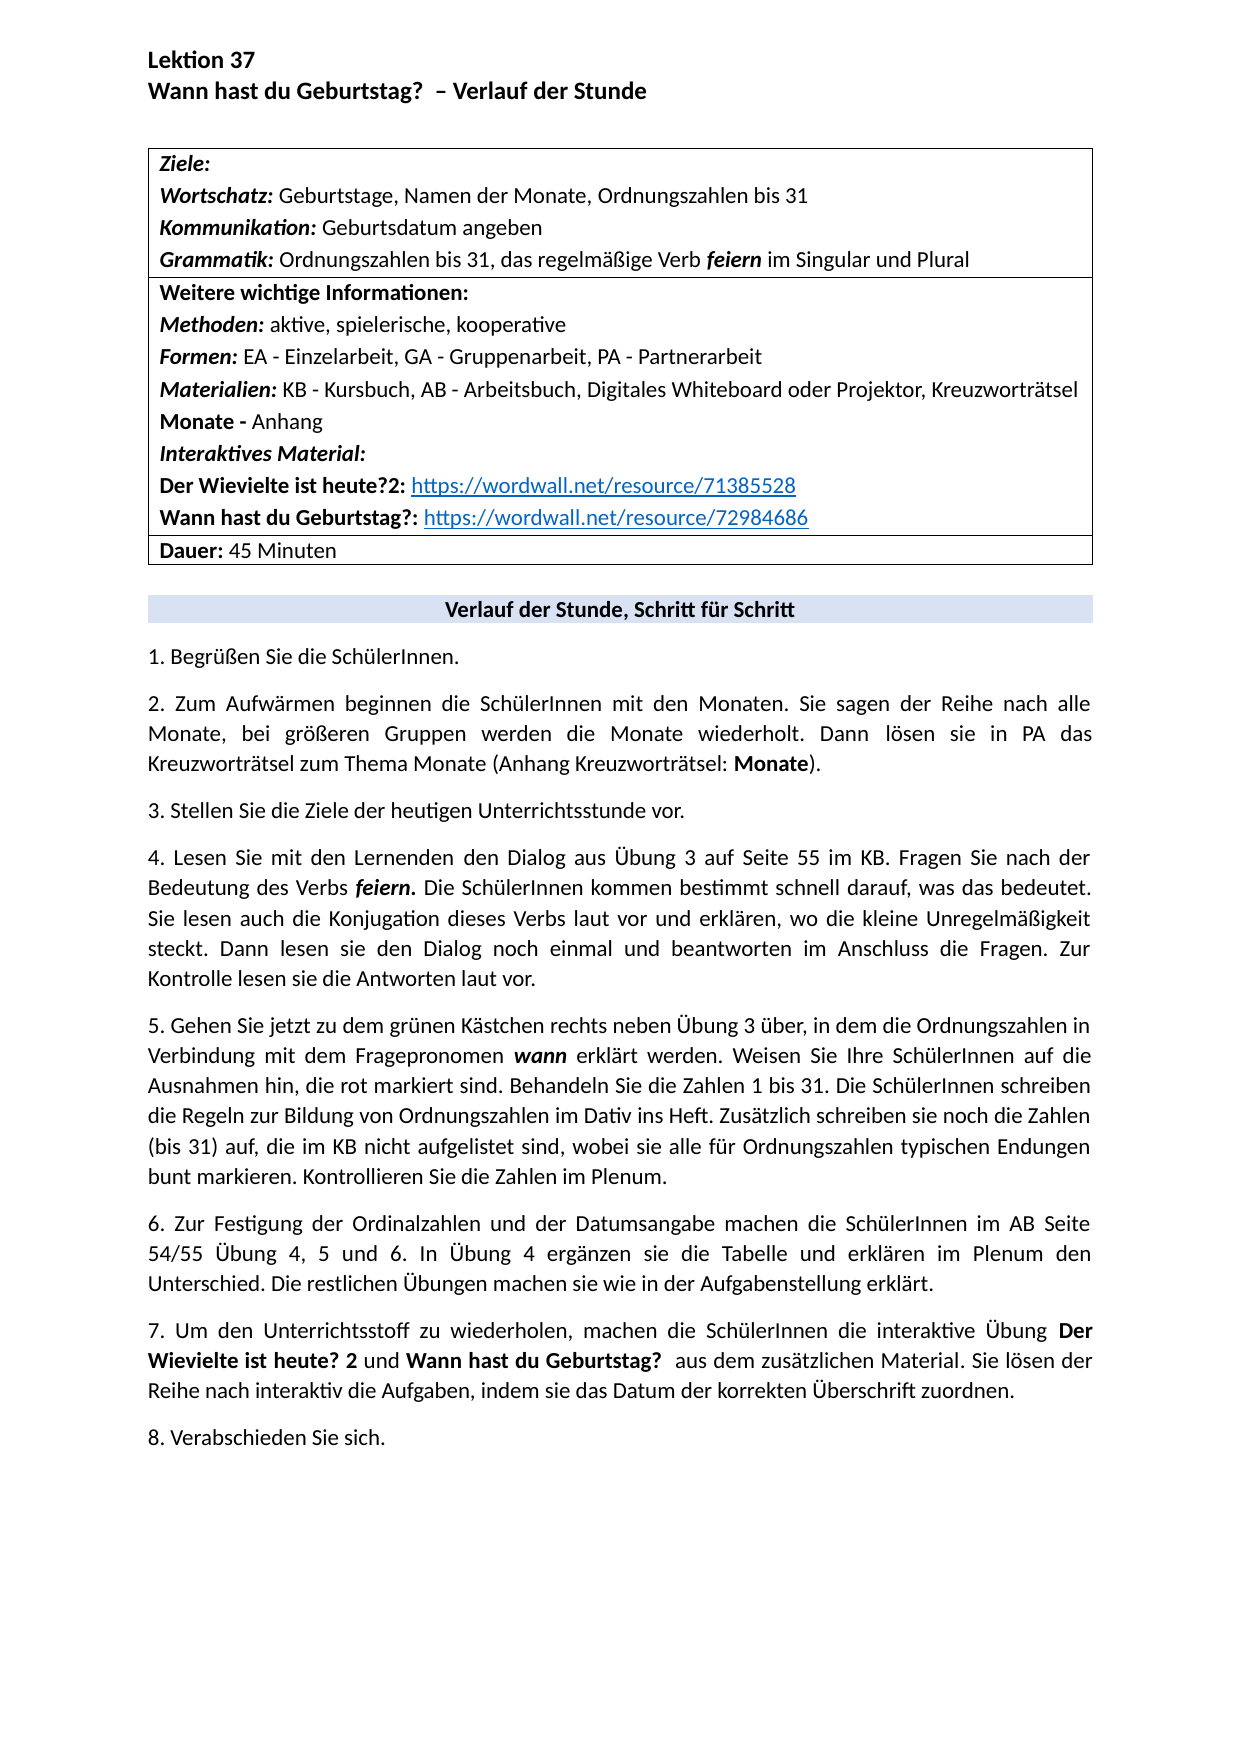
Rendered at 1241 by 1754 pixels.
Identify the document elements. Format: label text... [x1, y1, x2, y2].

text Verlauf der Stunde, Schritt für Schritt [148, 595, 1093, 623]
table_header Ziele: Wortschatz: Geburtstage, Namen der Monate, Ordnungszahlen bis 31 Kommunikation: Geburtsdatum angeben Grammatik: Ordnungszahlen bis 31, das regelmäßige Verb feiern im Singular und Plural [149, 149, 1092, 277]
text 6. Zur Festigung der Ordinalzahlen und der Datumsangabe machen die SchülerInnen im AB Seite 54/55 Übung 4, 5 und 6. In Übung 4 ergänzen sie die Tabelle und erklären im Plenum den Unterschied. Die restlichen Übungen machen sie wie in der Aufgabenstellung erklärt. [148, 1209, 1093, 1297]
text 5. Gehen Sie jetzt zu dem grünen Kästchen rechts neben Übung 3 über, in dem die Ordnungszahlen in Verbindung mit dem Fragepronomen wann erklärt werden. Weisen Sie Ihre SchülerInnen auf die Ausnahmen hin, die rot markiert sind. Behandeln Sie die Zahlen 1 bis 31. Die SchülerInnen schreiben die Regeln zur Bildung von Ordnungszahlen im Dativ ins Heft. Zusätzlich schreiben sie noch die Zahlen (bis 31) auf, die im KB nicht aufgelistet sind, wobei sie alle für Ordnungszahlen typischen Endungen bunt markieren. Kontrollieren Sie die Zahlen im Plenum. [148, 1011, 1093, 1190]
text 2. Zum Aufwärmen beginnen die SchülerInnen mit den Monaten. Sie sagen der Reihe nach alle Monate, bei größeren Gruppen werden die Monate wiederholt. Dann lösen sie in PA das Kreuzworträtsel zum Thema Monate (Anhang Kreuzworträtsel: Monate). [148, 689, 1093, 777]
text 4. Lesen Sie mit den Lernenden den Dialog aus Übung 3 auf Seite 55 im KB. Fragen Sie nach der Bedeutung des Verbs feiern. Die SchülerInnen kommen bestimmt schnell darauf, was das bedeutet. Sie lesen auch die Konjugation dieses Verbs laut vor und erklären, wo die kleine Unregelmäßigkeit steckt. Dann lesen sie den Dialog noch einmal und beantworten im Anschluss die Fragen. Zur Kontrolle lesen sie die Antworten laut vor. [148, 843, 1093, 992]
table_cell Weitere wichtige Informationen: Methoden: aktive, spielerische, kooperative Formen: EA - Einzelarbeit, GA - Gruppenarbeit, PA - Partnerarbeit Materialien: KB - Kursbuch, AB - Arbeitsbuch, Digitales Whiteboard oder Projektor, Kreuzworträtsel Monate - Anhang Interaktives Material: Der Wievielte ist heute?2: https://wordwall.net/resource/71385528 Wann hast du Geburtstag?: https://wordwall.net/resource/72984686 [149, 278, 1092, 535]
text 1. Begrüßen Sie die SchülerInnen. [148, 642, 1093, 670]
text 7. Um den Unterrichtsstoff zu wiederholen, machen die SchülerInnen die interaktive Übung Der Wievielte ist heute? 2 und Wann hast du Geburtstag? aus dem zusätzlichen Material. Sie lösen der Reihe nach interaktiv die Aufgaben, indem sie das Datum der korrekten Überschrift zuordnen. [148, 1316, 1093, 1404]
text 8. Verabschieden Sie sich. [148, 1423, 1093, 1451]
text 3. Stellen Sie die Ziele der heutigen Unterrichtsstunde vor. [148, 796, 1093, 824]
table_cell Dauer: 45 Minuten [149, 536, 1092, 564]
